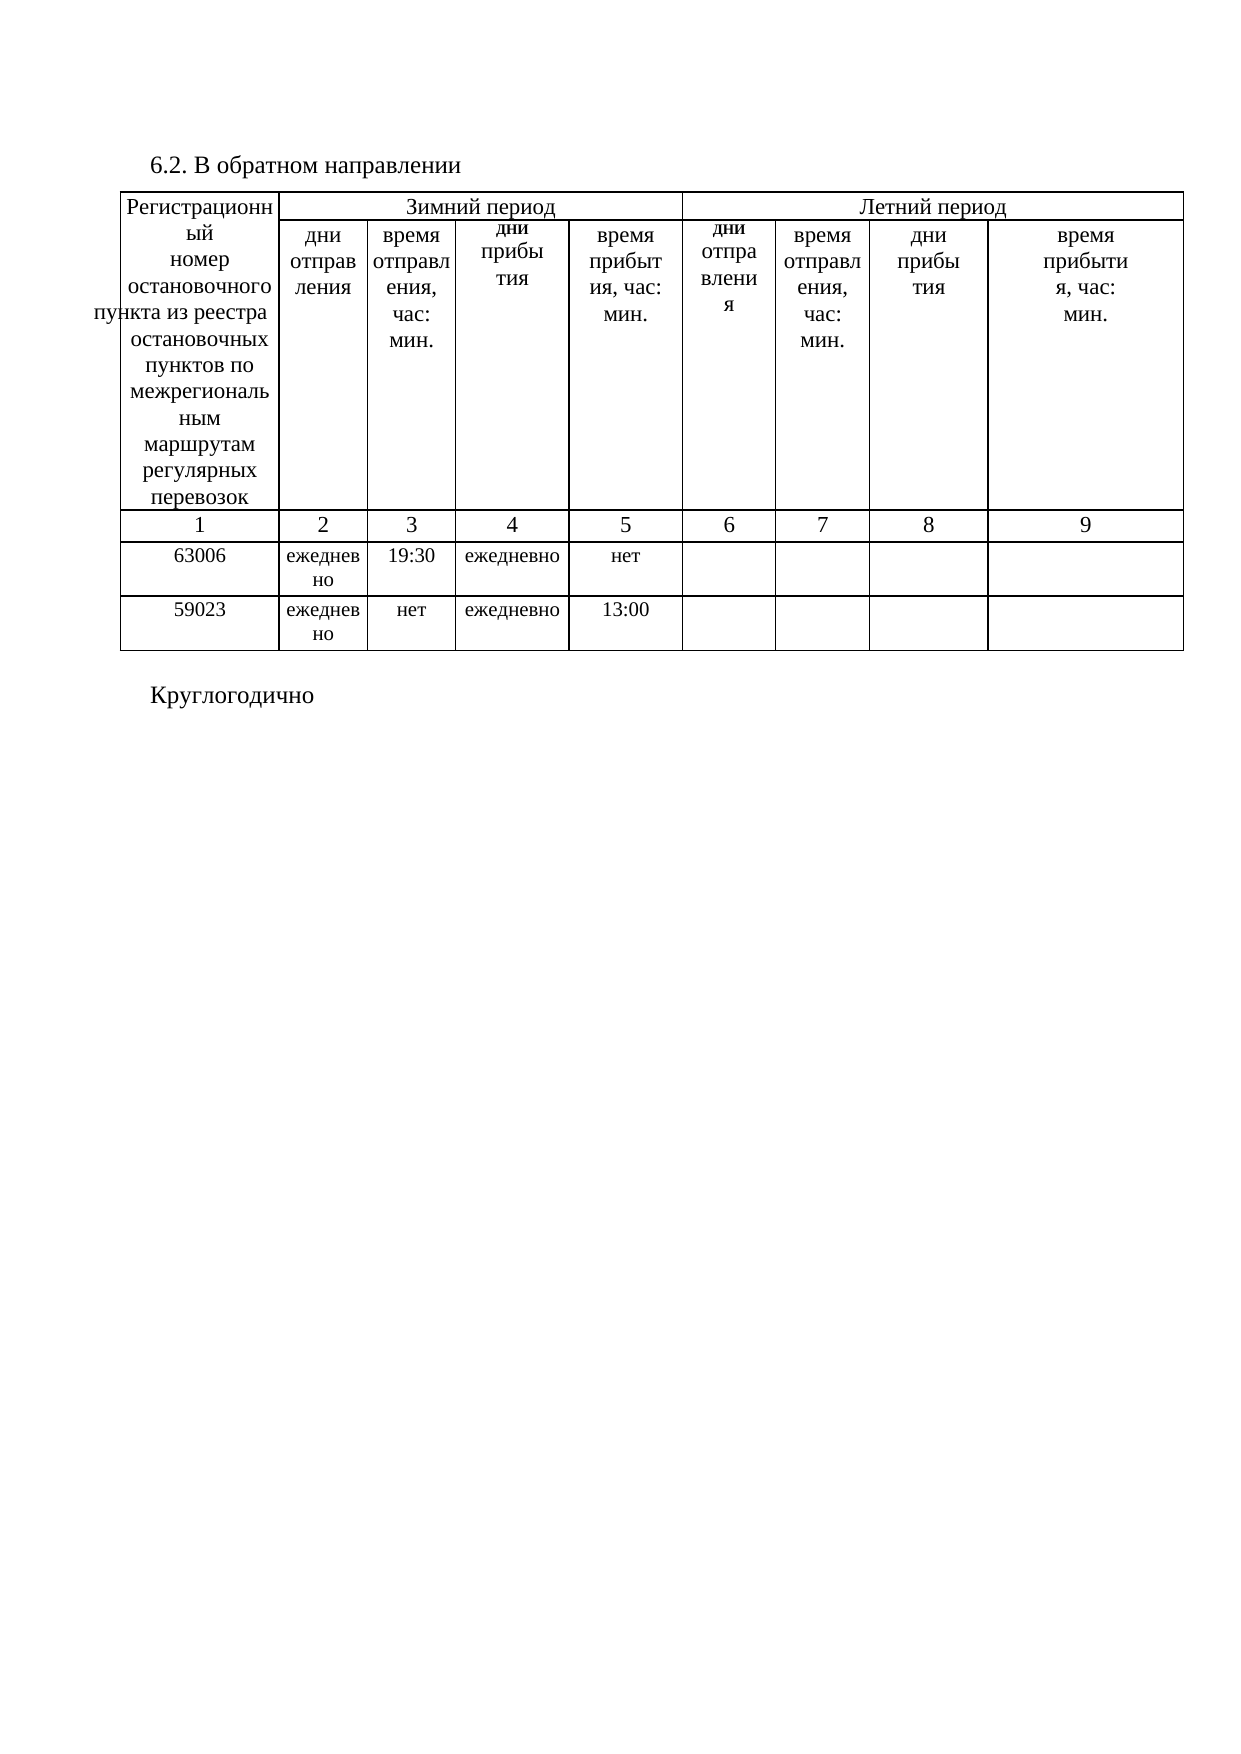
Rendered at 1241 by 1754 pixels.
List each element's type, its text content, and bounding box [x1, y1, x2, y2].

table_cell 63006 [121, 543, 278, 595]
table_cell время прибыти я, час: мин. [989, 221, 1183, 509]
table_cell [776, 597, 869, 650]
table_cell нет [368, 597, 455, 650]
table_cell [683, 543, 775, 595]
table_cell ДНИ прибы тия [456, 221, 568, 509]
table_cell время отправл ения, час: мин. [368, 221, 455, 509]
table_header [121, 193, 278, 509]
table_cell дни прибы тия [870, 221, 987, 509]
table_cell 8 [870, 511, 987, 541]
table_cell ДНИ отпра влени я [683, 221, 775, 509]
table_cell [989, 597, 1183, 650]
table_cell нет [570, 543, 682, 595]
table_cell ежедневно [456, 597, 568, 650]
table_cell время отправл ения, час: мин. [776, 221, 869, 509]
table_cell ежедневно [280, 597, 367, 650]
table_cell 9 [989, 511, 1183, 541]
table_cell 59023 [121, 597, 278, 650]
table_cell [989, 543, 1183, 595]
table_cell ежедневно [280, 543, 367, 595]
text 6.2. В обратном направлении [150, 150, 1090, 179]
table_cell [870, 597, 987, 650]
table_cell дни отправ ления [280, 221, 367, 509]
table_cell время прибыт ия, час: мин. [570, 221, 682, 509]
table_cell ежедневно [456, 543, 568, 595]
table_cell 6 [683, 511, 775, 541]
table_cell [776, 543, 869, 595]
table_header Летний период [683, 193, 1183, 219]
table_cell 3 [368, 511, 455, 541]
table_cell 5 [570, 511, 682, 541]
table_cell 1 [121, 511, 278, 541]
table_cell [683, 597, 775, 650]
table_cell 4 [456, 511, 568, 541]
text Круглогодично [150, 680, 1090, 709]
table_cell 19:30 [368, 543, 455, 595]
table_cell 7 [776, 511, 869, 541]
table_cell [870, 543, 987, 595]
table_cell 13:00 [570, 597, 682, 650]
table_header Зимний период [280, 193, 682, 219]
table_cell 2 [280, 511, 367, 541]
